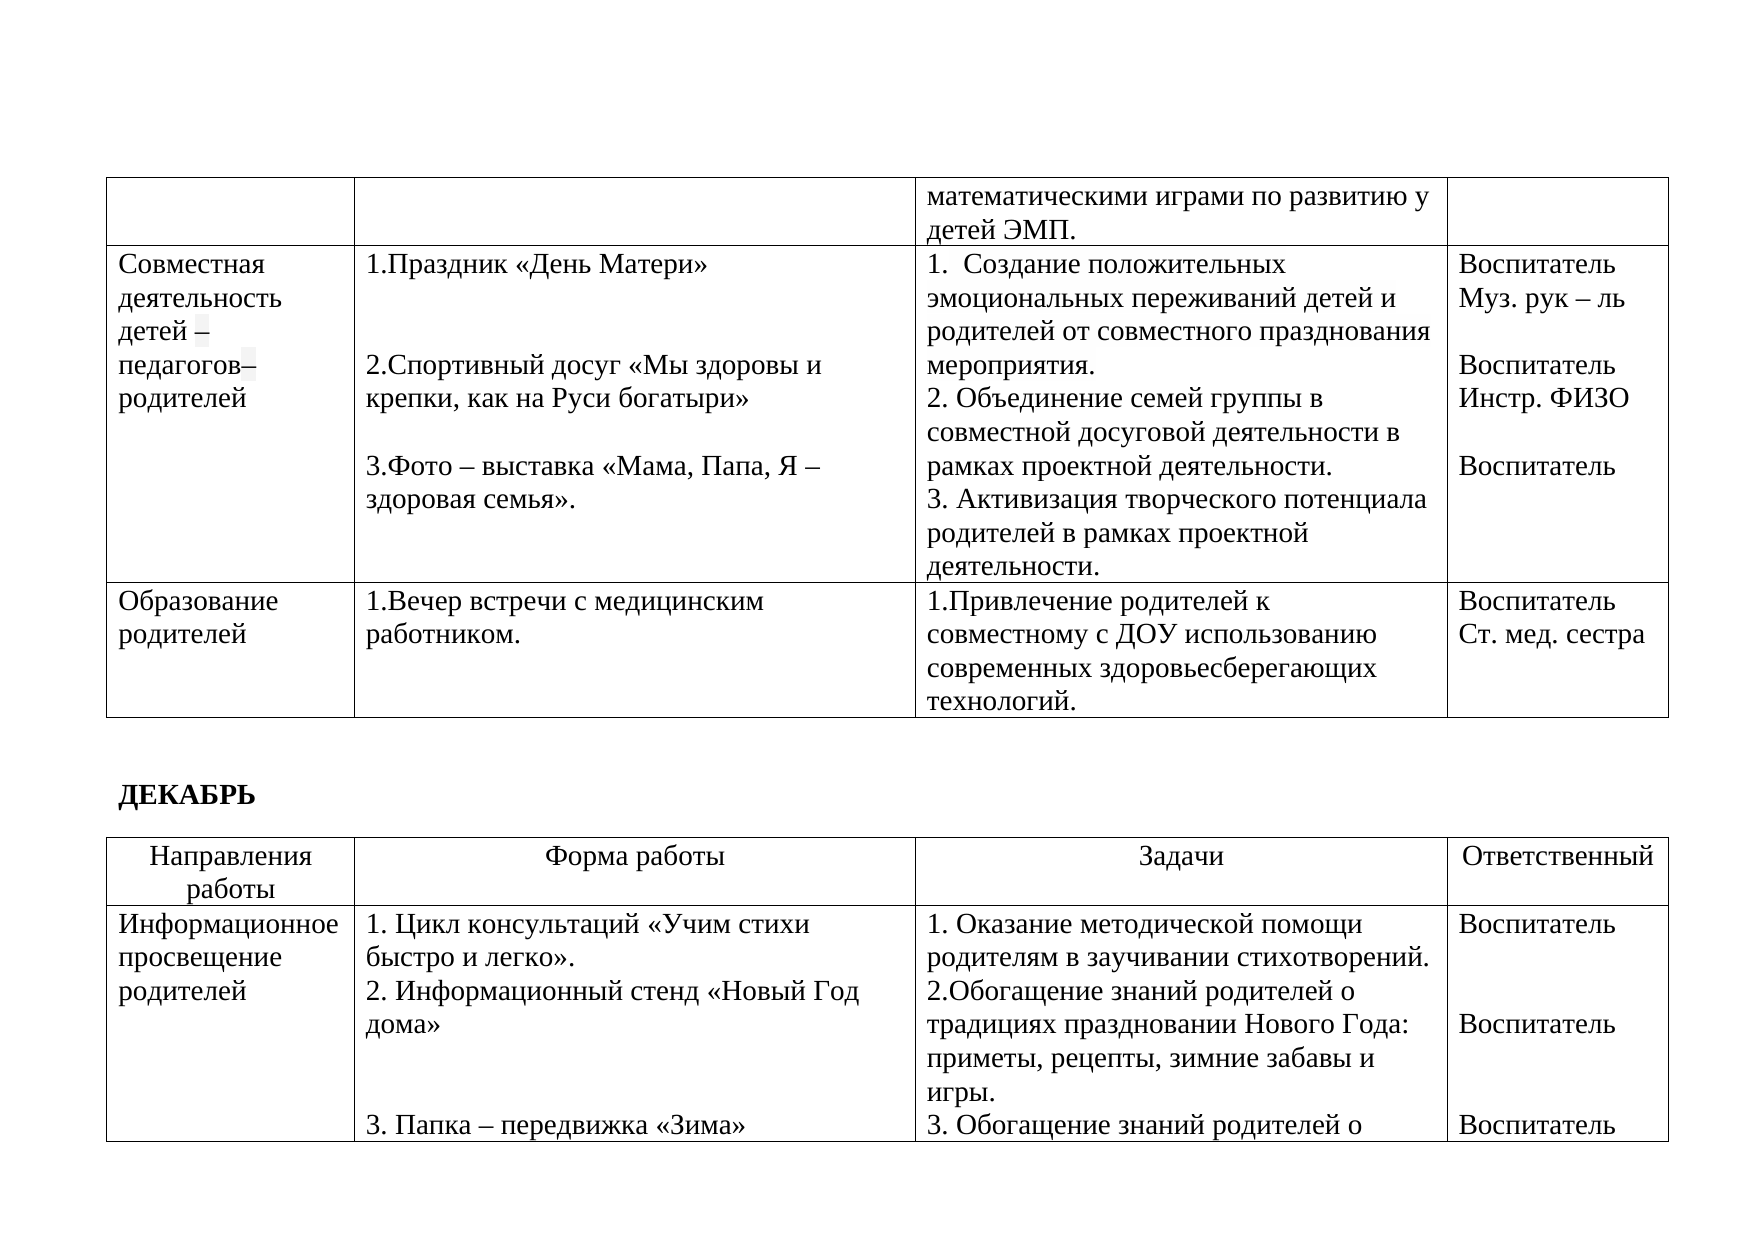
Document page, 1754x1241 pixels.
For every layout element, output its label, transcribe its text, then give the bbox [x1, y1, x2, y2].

table_cell 1.Привлечение родителей к совместному с ДОУ использованию современных здоровьесберегающих технологий. [916, 583, 1447, 717]
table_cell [355, 906, 915, 1141]
table_header Ответственный [1448, 838, 1668, 905]
table_cell 1. Создание положительных эмоциональных переживаний детей и родителей от совместного празднования мероприятия. 2. Объединение семей группы в совместной досуговой деятельности в рамках проектной деятельности. 3. Активизация творческого потенциала родителей в рамках проектной деятельности. [916, 246, 1447, 582]
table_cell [1448, 906, 1668, 1141]
table_cell Воспитатель Муз. рук – ль Воспитатель Инстр. ФИЗО Воспитатель [1448, 246, 1668, 582]
table_cell Воспитатель Ст. мед. сестра [1448, 583, 1668, 717]
table_cell Совместная деятельность детей – педагогов–родителей [107, 246, 354, 582]
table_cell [355, 178, 915, 245]
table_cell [916, 906, 1447, 1141]
table_cell Образование родителей [107, 583, 354, 717]
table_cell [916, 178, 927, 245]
table_header Форма работы [355, 838, 915, 905]
table_cell 1.Праздник «День Матери» 2.Спортивный досуг «Мы здоровы и крепки, как на Руси богатыри» 3.Фото – выставка «Мама, Папа, Я – здоровая семья». [355, 246, 915, 582]
table_header Задачи [916, 838, 1447, 905]
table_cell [107, 906, 354, 1141]
table_header Направления работы [107, 838, 354, 905]
text ДЕКАБРЬ [118, 777, 1636, 811]
table_cell 1.Вечер встречи с медицинским работником. [355, 583, 915, 717]
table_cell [107, 178, 354, 245]
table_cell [1448, 178, 1668, 245]
